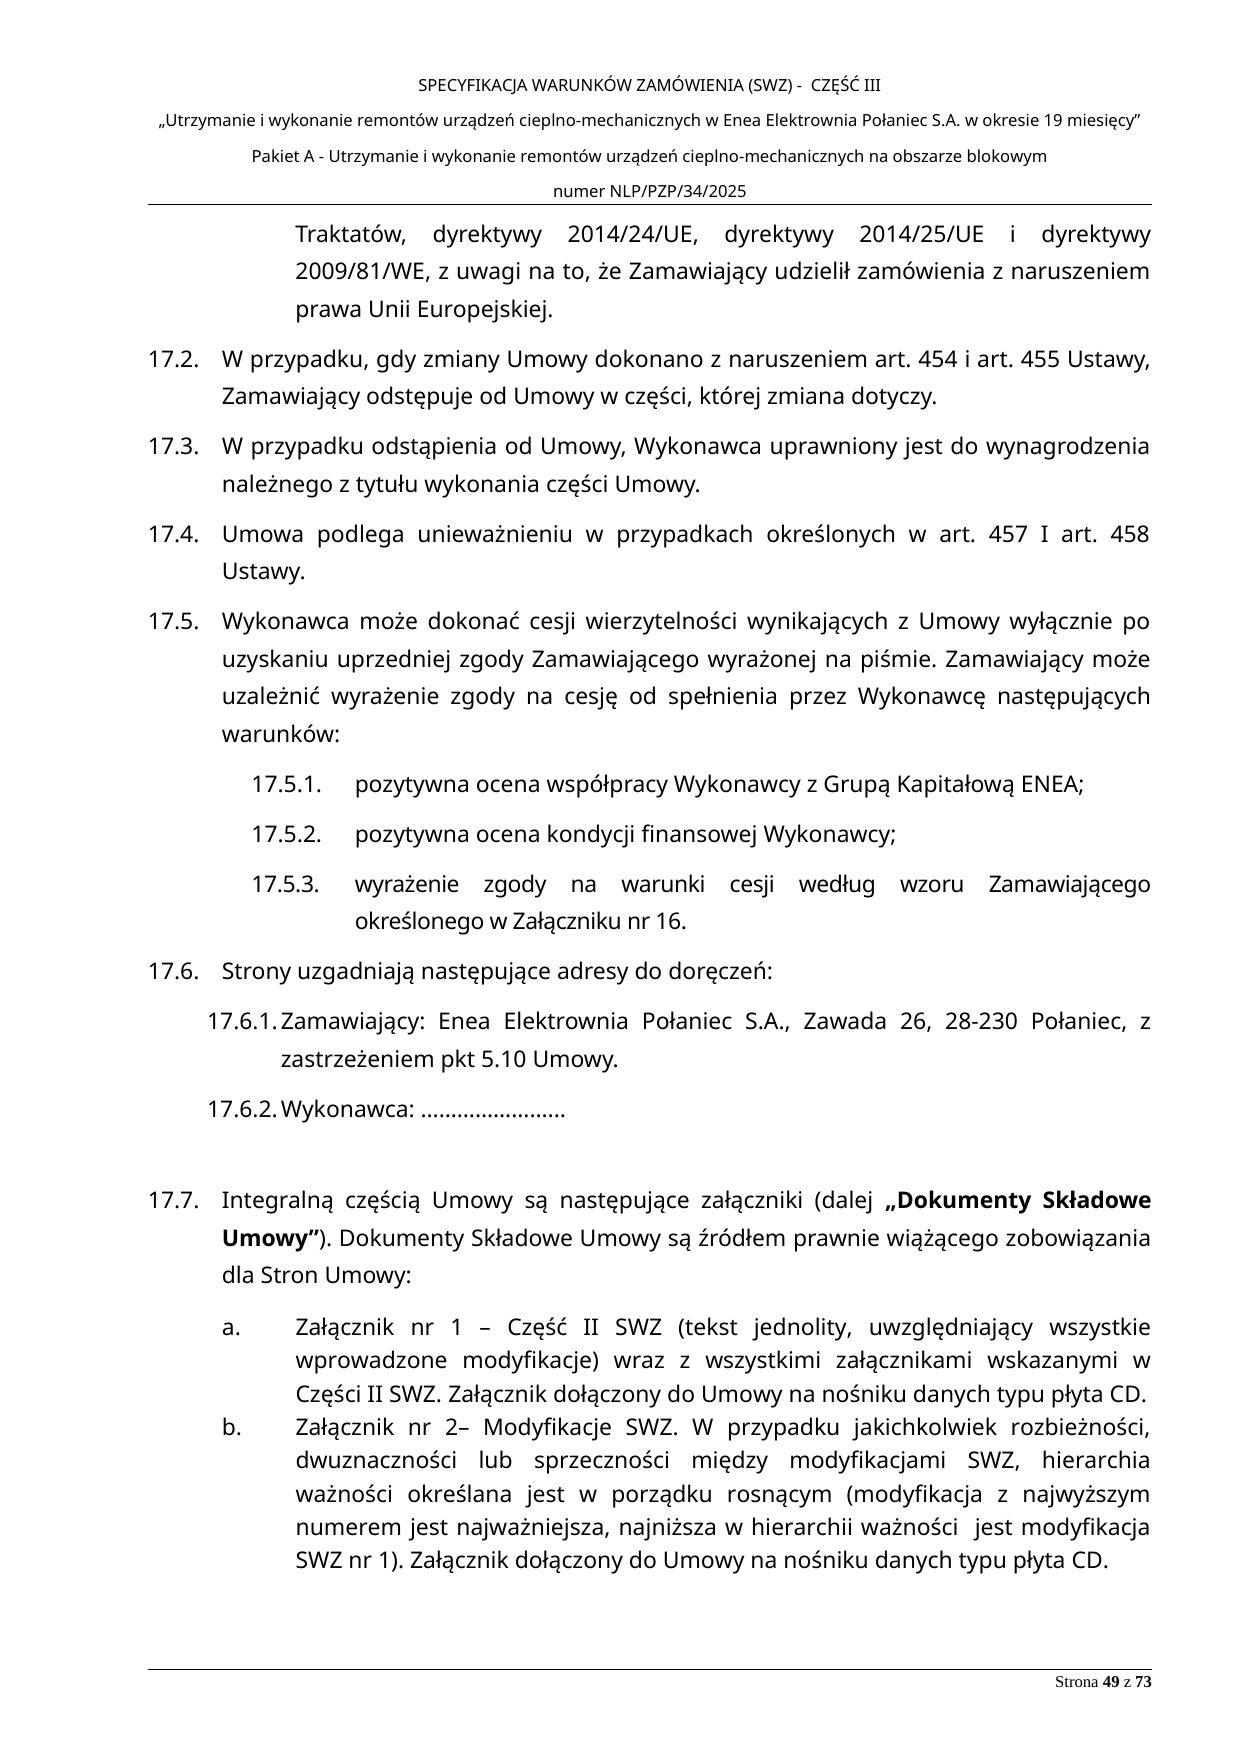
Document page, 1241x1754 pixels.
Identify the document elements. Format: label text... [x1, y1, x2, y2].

subtitle W przypadku odstąpienia od Umowy, Wykonawca uprawniony jest do wynagrodzenia należnego z tytułu wykonania części Umowy. [148, 430, 1152, 499]
list Załącznik nr 2– Modyfikacje SWZ. W przypadku jakichkolwiek rozbieżności, dwuznaczności lub sprzeczności między modyfikacjami SWZ, hierarchia ważności określana jest w porządku rosnącym (modyfikacja z najwyższym numerem jest najważniejsza, najniższa w hierarchii ważności jest modyfikacja SWZ nr 1). Załącznik dołączony do Umowy na nośniku danych typu płyta CD. [222, 1409, 1152, 1576]
subtitle Umowa podlega unieważnieniu w przypadkach określonych w art. 457 I art. 458 Ustawy. [148, 518, 1152, 587]
subtitle pozytywna ocena współpracy Wykonawcy z Grupą Kapitałową ENEA; [251, 768, 1152, 799]
subtitle W przypadku, gdy zmiany Umowy dokonano z naruszeniem art. 454 i art. 455 Ustawy, Zamawiający odstępuje od Umowy w części, której zmiana dotyczy. [148, 343, 1152, 412]
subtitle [295, 218, 1152, 324]
list Załącznik nr 1 – Część II SWZ (tekst jednolity, uwzględniający wszystkie wprowadzone modyfikacje) wraz z wszystkimi załącznikami wskazanymi w Części II SWZ. Załącznik dołączony do Umowy na nośniku danych typu płyta CD. [222, 1309, 1152, 1409]
subtitle wyrażenie zgody na warunki cesji według wzoru Zamawiającego określonego w Załączniku nr 16. [251, 868, 1152, 937]
subtitle Wykonawca: …………………... [207, 1093, 1152, 1124]
subtitle Zamawiający: Enea Elektrownia Połaniec S.A., Zawada 26, 28-230 Połaniec, z zastrzeżeniem pkt 5.10 Umowy. [207, 1005, 1152, 1074]
subtitle Strony uzgadniają następujące adresy do doręczeń: [148, 955, 1152, 987]
subtitle Wykonawca może dokonać cesji wierzytelności wynikających z Umowy wyłącznie po uzyskaniu uprzedniej zgody Zamawiającego wyrażonej na piśmie. Zamawiający może uzależnić wyrażenie zgody na cesję od spełnienia przez Wykonawcę następujących warunków: [148, 605, 1152, 749]
subtitle Integralną częścią Umowy są następujące załączniki (dalej „Dokumenty Składowe Umowy”). Dokumenty Składowe Umowy są źródłem prawnie wiążącego zobowiązania dla Stron Umowy: [148, 1184, 1152, 1290]
subtitle pozytywna ocena kondycji finansowej Wykonawcy; [251, 818, 1152, 849]
